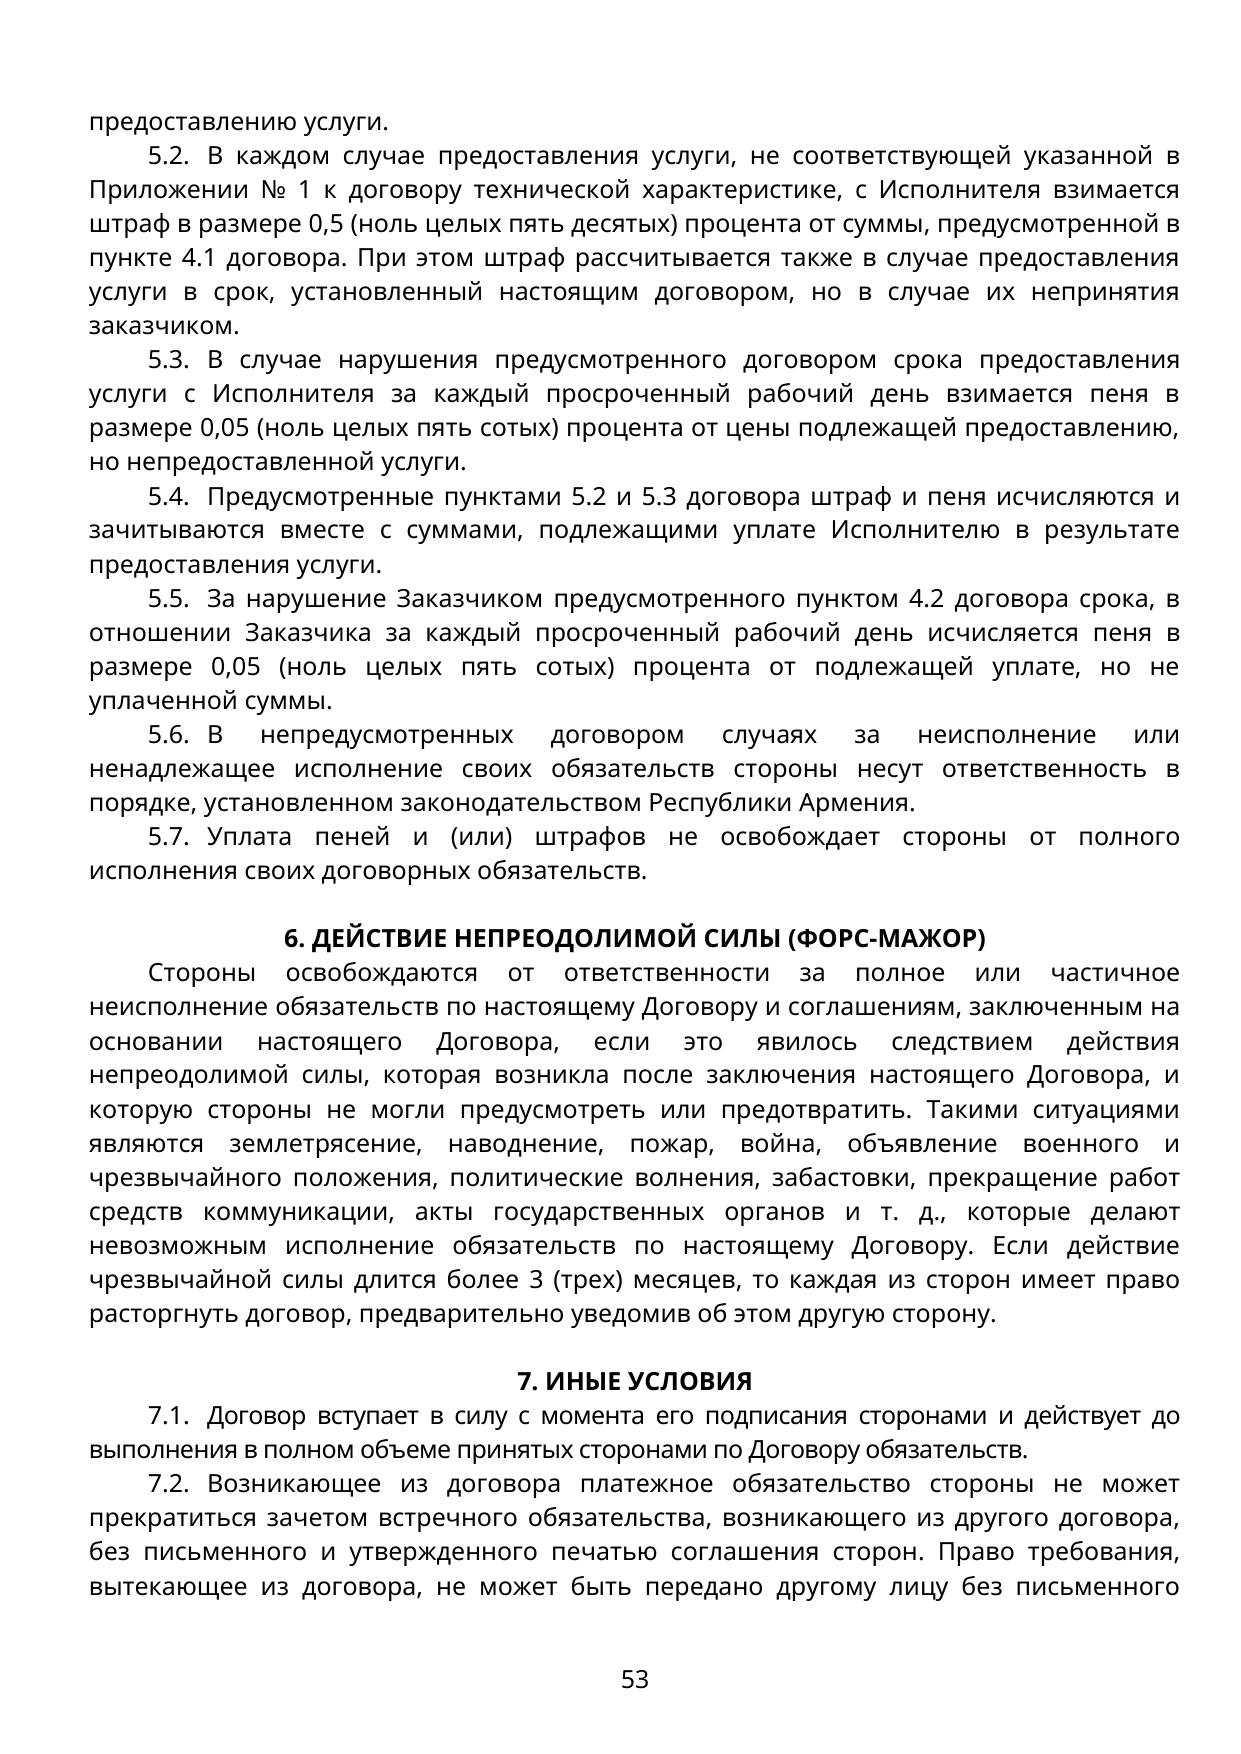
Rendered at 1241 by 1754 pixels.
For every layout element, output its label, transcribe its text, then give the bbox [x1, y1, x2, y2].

text 7.1. Договор вступает в силу с момента его подписания сторонами и действует до выполнения в полном объеме принятых сторонами по Договору обязательств. [89, 1398, 1181, 1466]
text Стороны освобождаются от ответственности за полное или частичное неисполнение обязательств по настоящему Договору и соглашениям, заключенным на основании настоящего Договора, если это явилось следствием действия непреодолимой силы, которая возникла после заключения настоящего Договора, и которую стороны не могли предусмотреть или предотвратить. Такими ситуациями являются землетрясение, наводнение, пожар, война, объявление военного и чрезвычайного положения, политические волнения, забастовки, прекращение работ средств коммуникации, акты государственных органов и т. д., которые делают невозможным исполнение обязательств по настоящему Договору. Если действие чрезвычайной силы длится более 3 (трех) месяцев, то каждая из сторон имеет право расторгнуть договор, предварительно уведомив об этом другую сторону. [89, 955, 1181, 1330]
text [89, 1466, 1181, 1602]
text 5.6. В непредусмотренных договором случаях за неисполнение или ненадлежащее исполнение своих обязательств стороны несут ответственность в порядке, установленном законодательством Республики Армения. [89, 717, 1181, 819]
text 5.2. В каждом случае предоставления услуги, не соответствующей указанной в Приложении № 1 к договору технической характеристике, с Исполнителя взимается штраф в размере 0,5 (ноль целых пять десятых) процента от суммы, предусмотренной в пункте 4.1 договора. При этом штраф рассчитывается также в случае предоставления услуги в срок, установленный настоящим договором, но в случае их непринятия заказчиком. [89, 137, 1181, 342]
text 5.7. Уплата пеней и (или) штрафов не освобождает стороны от полного исполнения своих договорных обязательств. [89, 819, 1181, 887]
text 7. ИНЫЕ УСЛОВИЯ [89, 1364, 1181, 1398]
text 6. ДЕЙСТВИЕ НЕПРЕОДОЛИМОЙ СИЛЫ (ФОРС-МАЖОР) [89, 921, 1181, 955]
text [89, 103, 1181, 137]
text 5.3. В случае нарушения предусмотренного договором срока предоставления услуги с Исполнителя за каждый просроченный рабочий день взимается пеня в размере 0,05 (ноль целых пять сотых) процента от цены подлежащей предоставлению, но непредоставленной услуги. [89, 342, 1181, 478]
text 5.5. За нарушение Заказчиком предусмотренного пунктом 4.2 договора срока, в отношении Заказчика за каждый просроченный рабочий день исчисляется пеня в размере 0,05 (ноль целых пять сотых) процента от подлежащей уплате, но не уплаченной суммы. [89, 580, 1181, 717]
text 5.4. Предусмотренные пунктами 5.2 и 5.3 договора штраф и пеня исчисляются и зачитываются вместе с суммами, подлежащими уплате Исполнителю в результате предоставления услуги. [89, 478, 1181, 580]
